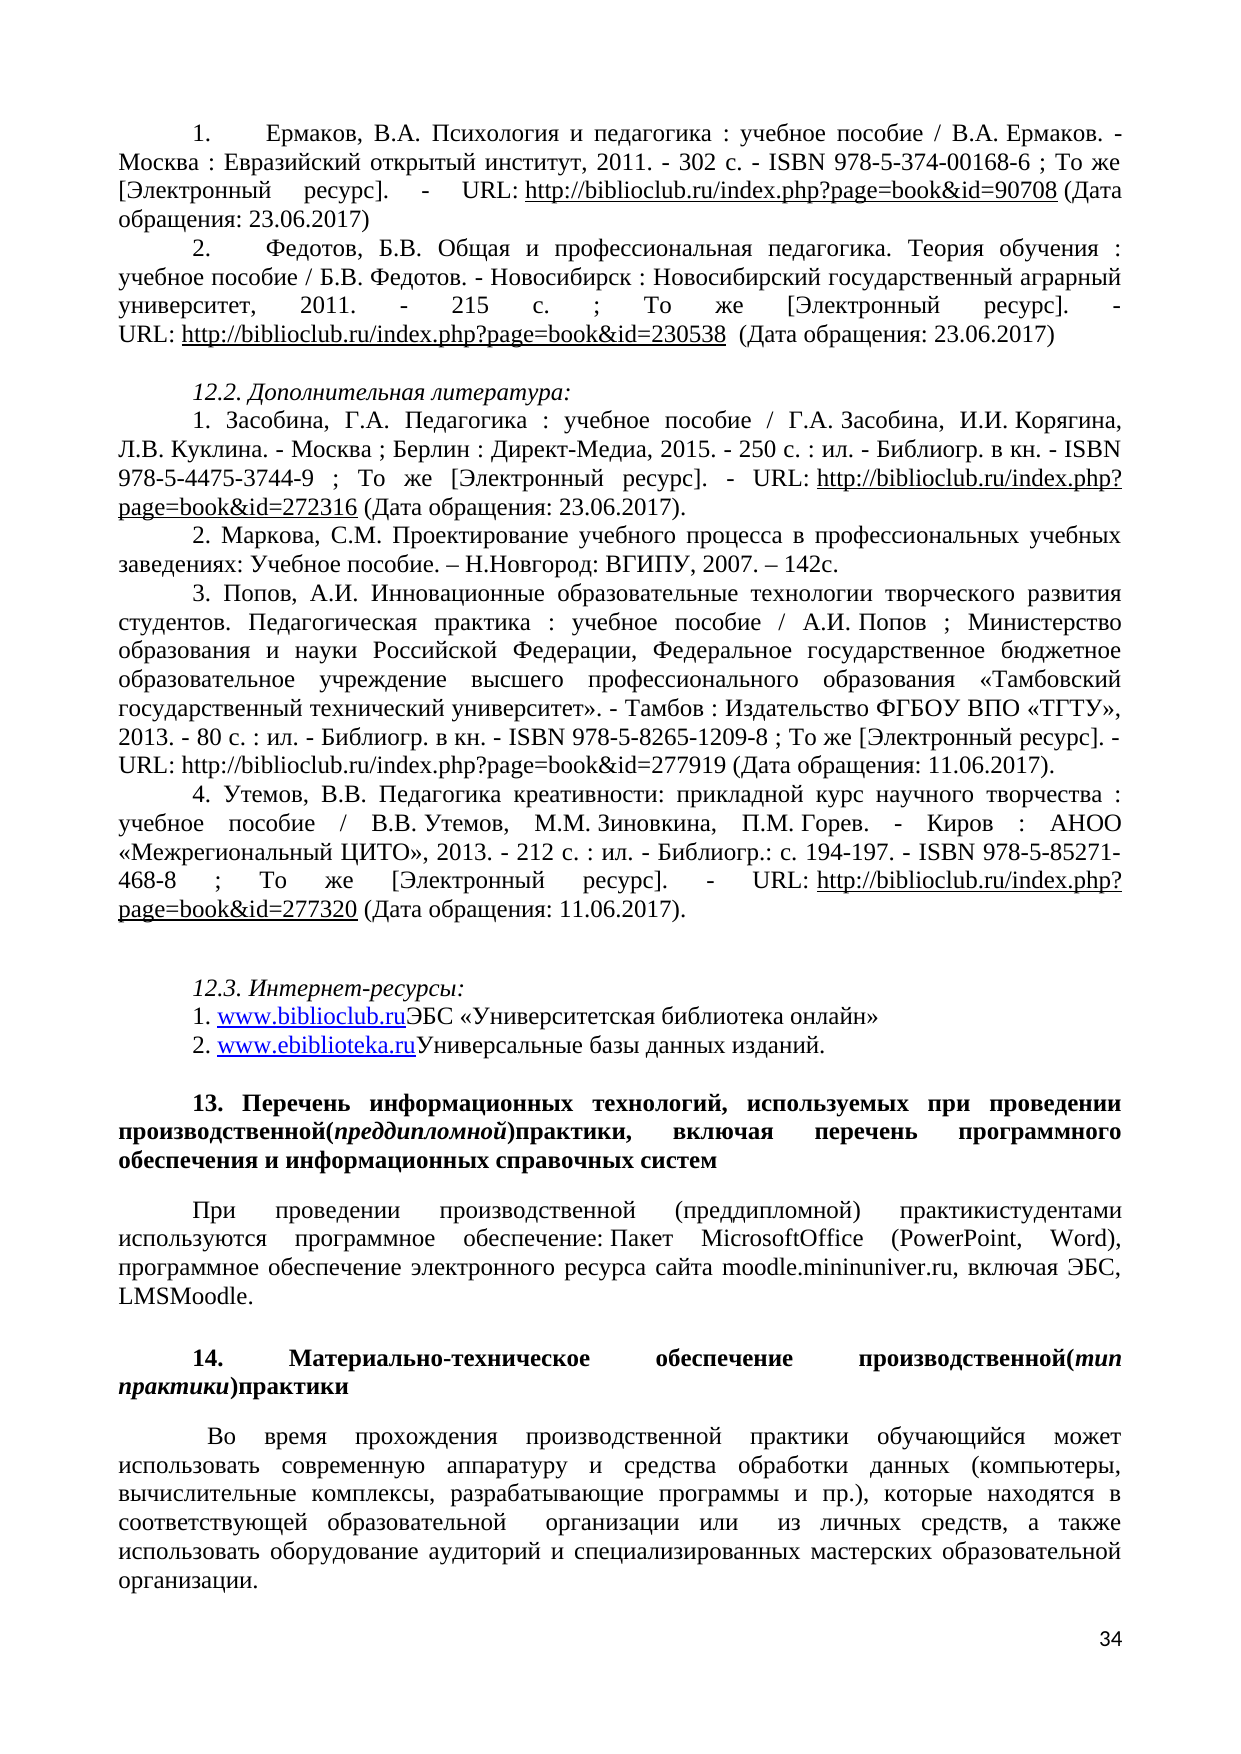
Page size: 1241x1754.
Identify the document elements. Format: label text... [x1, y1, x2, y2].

text 3. Попов, А.И. Инновационные образовательные технологии творческого развития студентов. Педагогическая практика : учебное пособие / А.И. Попов ; Министерство образования и науки Российской Федерации, Федеральное государственное бюджетное образовательное учреждение высшего профессионального образования «Тамбовский государственный технический университет». - Тамбов : Издательство ФГБОУ ВПО «ТГТУ», 2013. - 80 с. : ил. - Библиогр. в кн. - ISBN 978-5-8265-1209-8 ; То же [Электронный ресурс]. - URL: http://biblioclub.ru/index.php?page=book&id=277919 (Дата обращения: 11.06.2017). [118, 578, 1122, 779]
text 13. Перечень информационных технологий, используемых при проведении производственной(преддипломной)практики, включая перечень программного обеспечения и информационных справочных систем [118, 1088, 1122, 1174]
text 1. Засобина, Г.А. Педагогика : учебное пособие / Г.А. Засобина, И.И. Корягина, Л.В. Куклина. - Москва ; Берлин : Директ-Медиа, 2015. - 250 с. : ил. - Библиогр. в кн. - ISBN 978-5-4475-3744-9 ; То же [Электронный ресурс]. - URL: http://biblioclub.ru/index.php?page=book&id=272316 (Дата обращения: 23.06.2017). [118, 406, 1122, 521]
text 2. www.ebiblioteka.ruУниверсальные базы данных изданий. [118, 1030, 1122, 1059]
text 12.2. Дополнительная литература: [118, 377, 1122, 406]
text 4. Утемов, В.В. Педагогика креативности: прикладной курс научного творчества : учебное пособие / В.В. Утемов, М.М. Зиновкина, П.М. Горев. - Киров : АНОО «Межрегиональный ЦИТО», 2013. - 212 с. : ил. - Библиогр.: с. 194-197. - ISBN 978-5-85271-468-8 ; То же [Электронный ресурс]. - URL: http://biblioclub.ru/index.php?page=book&id=277320 (Дата обращения: 11.06.2017). [118, 779, 1122, 923]
text 12.3. Интернет-ресурсы: [118, 973, 1122, 1001]
text Во время прохождения производственной практики обучающийся может использовать современную аппаратуру и средства обработки данных (компьютеры, вычислительные комплексы, разрабатывающие программы и пр.), которые находятся в соответствующей образовательной организации или из личных средств, а также использовать оборудование аудиторий и специализированных мастерских образовательной организации. [118, 1421, 1122, 1593]
text 1. www.biblioclub.ruЭБС «Университетская библиотека онлайн» [118, 1001, 1122, 1030]
list Федотов, Б.В. Общая и профессиональная педагогика. Теория обучения : учебное пособие / Б.В. Федотов. - Новосибирск : Новосибирский государственный аграрный университет, 2011. - 215 с. ; То же [Электронный ресурс]. - URL: http://biblioclub.ru/index.php?page=book&id=230538 (Дата обращения: 23.06.2017) [118, 233, 1122, 348]
text 2. Маркова, С.М. Проектирование учебного процесса в профессиональных учебных заведениях: Учебное пособие. – Н.Новгород: ВГИПУ, 2007. – 142с. [118, 521, 1122, 578]
text 14. Материально-техническое обеспечение производственной(тип практики)практики [118, 1343, 1122, 1400]
text При проведении производственной (преддипломной) практикистудентами используются программное обеспечение: Пакет MicrosoftOffice (PowerPoint, Word), программное обеспечение электронного ресурса сайта moodle.mininuniver.ru, включая ЭБС, LMSMoodle. [118, 1195, 1122, 1310]
list Ермаков, В.А. Психология и педагогика : учебное пособие / В.А. Ермаков. - Москва : Евразийский открытый институт, 2011. - 302 с. - ISBN 978-5-374-00168-6 ; То же [Электронный ресурс]. - URL: http://biblioclub.ru/index.php?page=book&id=90708 (Дата обращения: 23.06.2017) [118, 118, 1122, 233]
